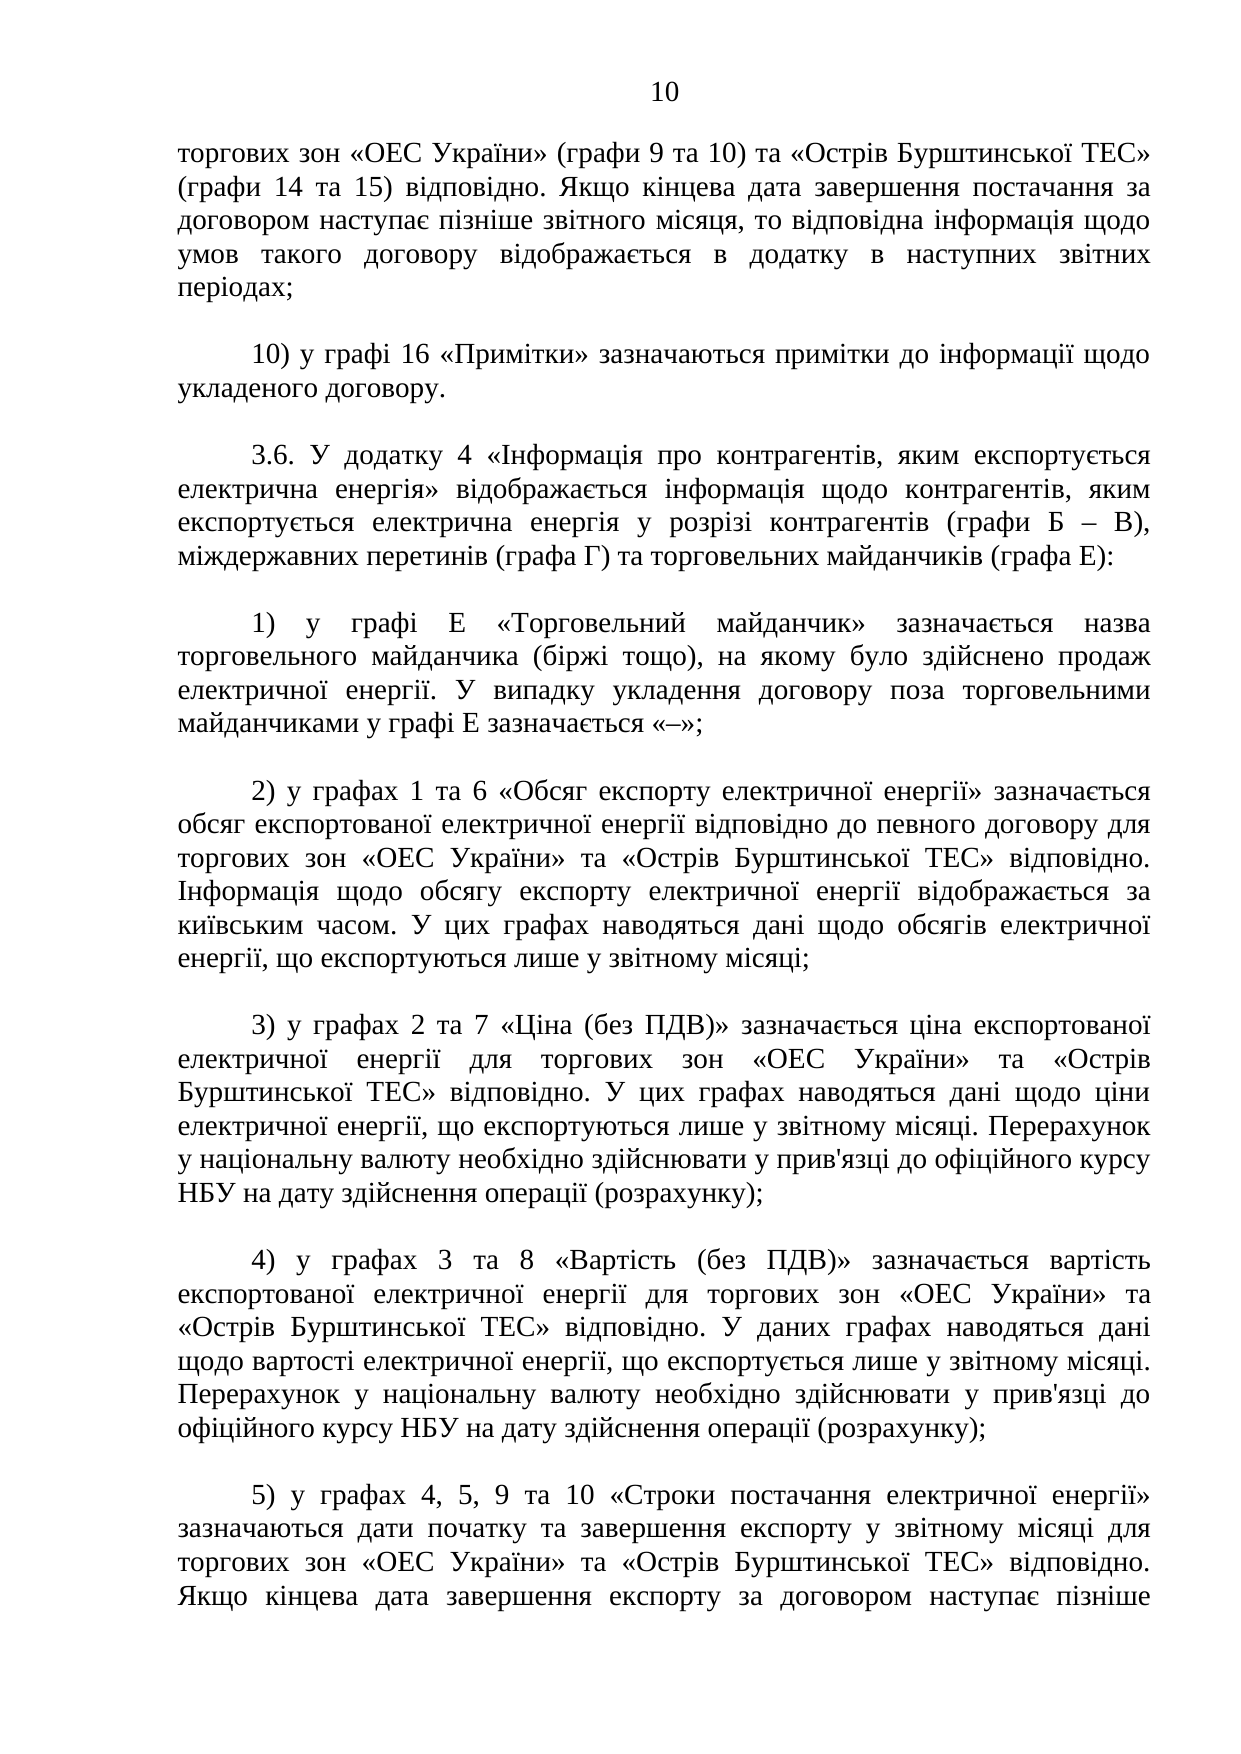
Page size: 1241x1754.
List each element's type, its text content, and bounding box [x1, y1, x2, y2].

text 10) у графі 16 «Примітки» зазначаються примітки до інформації щодо укладеного договору. [177, 337, 1152, 404]
text 2) у графах 1 та 6 «Обсяг експорту електричної енергії» зазначається обсяг експортованої електричної енергії відповідно до певного договору для торгових зон «ОЕС України» та «Острів Бурштинської ТЕС» відповідно. Інформація щодо обсягу експорту електричної енергії відображається за київським часом. У цих графах наводяться дані щодо обсягів електричної енергії, що експортуються лише у звітному місяці; [177, 773, 1152, 974]
text 1) у графі Е «Торговельний майданчик» зазначається назва торговельного майданчика (біржі тощо), на якому було здійснено продаж електричної енергії. У випадку укладення договору поза торговельними майданчиками у графі Е зазначається «–»; [177, 605, 1152, 739]
text 3) у графах 2 та 7 «Ціна (без ПДВ)» зазначається ціна експортованої електричної енергії для торгових зон «ОЕС України» та «Острів Бурштинської ТЕС» відповідно. У цих графах наводяться дані щодо ціни електричної енергії, що експортуються лише у звітному місяці. Перерахунок у національну валюту необхідно здійснювати у прив'язці до офіційного курсу НБУ на дату здійснення операції (розрахунку); [177, 1007, 1152, 1209]
text 3.6. У додатку 4 «Інформація про контрагентів, яким експортується електрична енергія» відображається інформація щодо контрагентів, яким експортується електрична енергія у розрізі контрагентів (графи Б – В), міждержавних перетинів (графа Г) та торговельних майданчиків (графа Е): [177, 437, 1152, 571]
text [177, 135, 1152, 303]
text 4) у графах 3 та 8 «Вартість (без ПДВ)» зазначається вартість експортованої електричної енергії для торгових зон «ОЕС України» та «Острів Бурштинської ТЕС» відповідно. У даних графах наводяться дані щодо вартості електричної енергії, що експортується лише у звітному місяці. Перерахунок у національну валюту необхідно здійснювати у прив'язці до офіційного курсу НБУ на дату здійснення операції (розрахунку); [177, 1242, 1152, 1443]
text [177, 1477, 1152, 1611]
